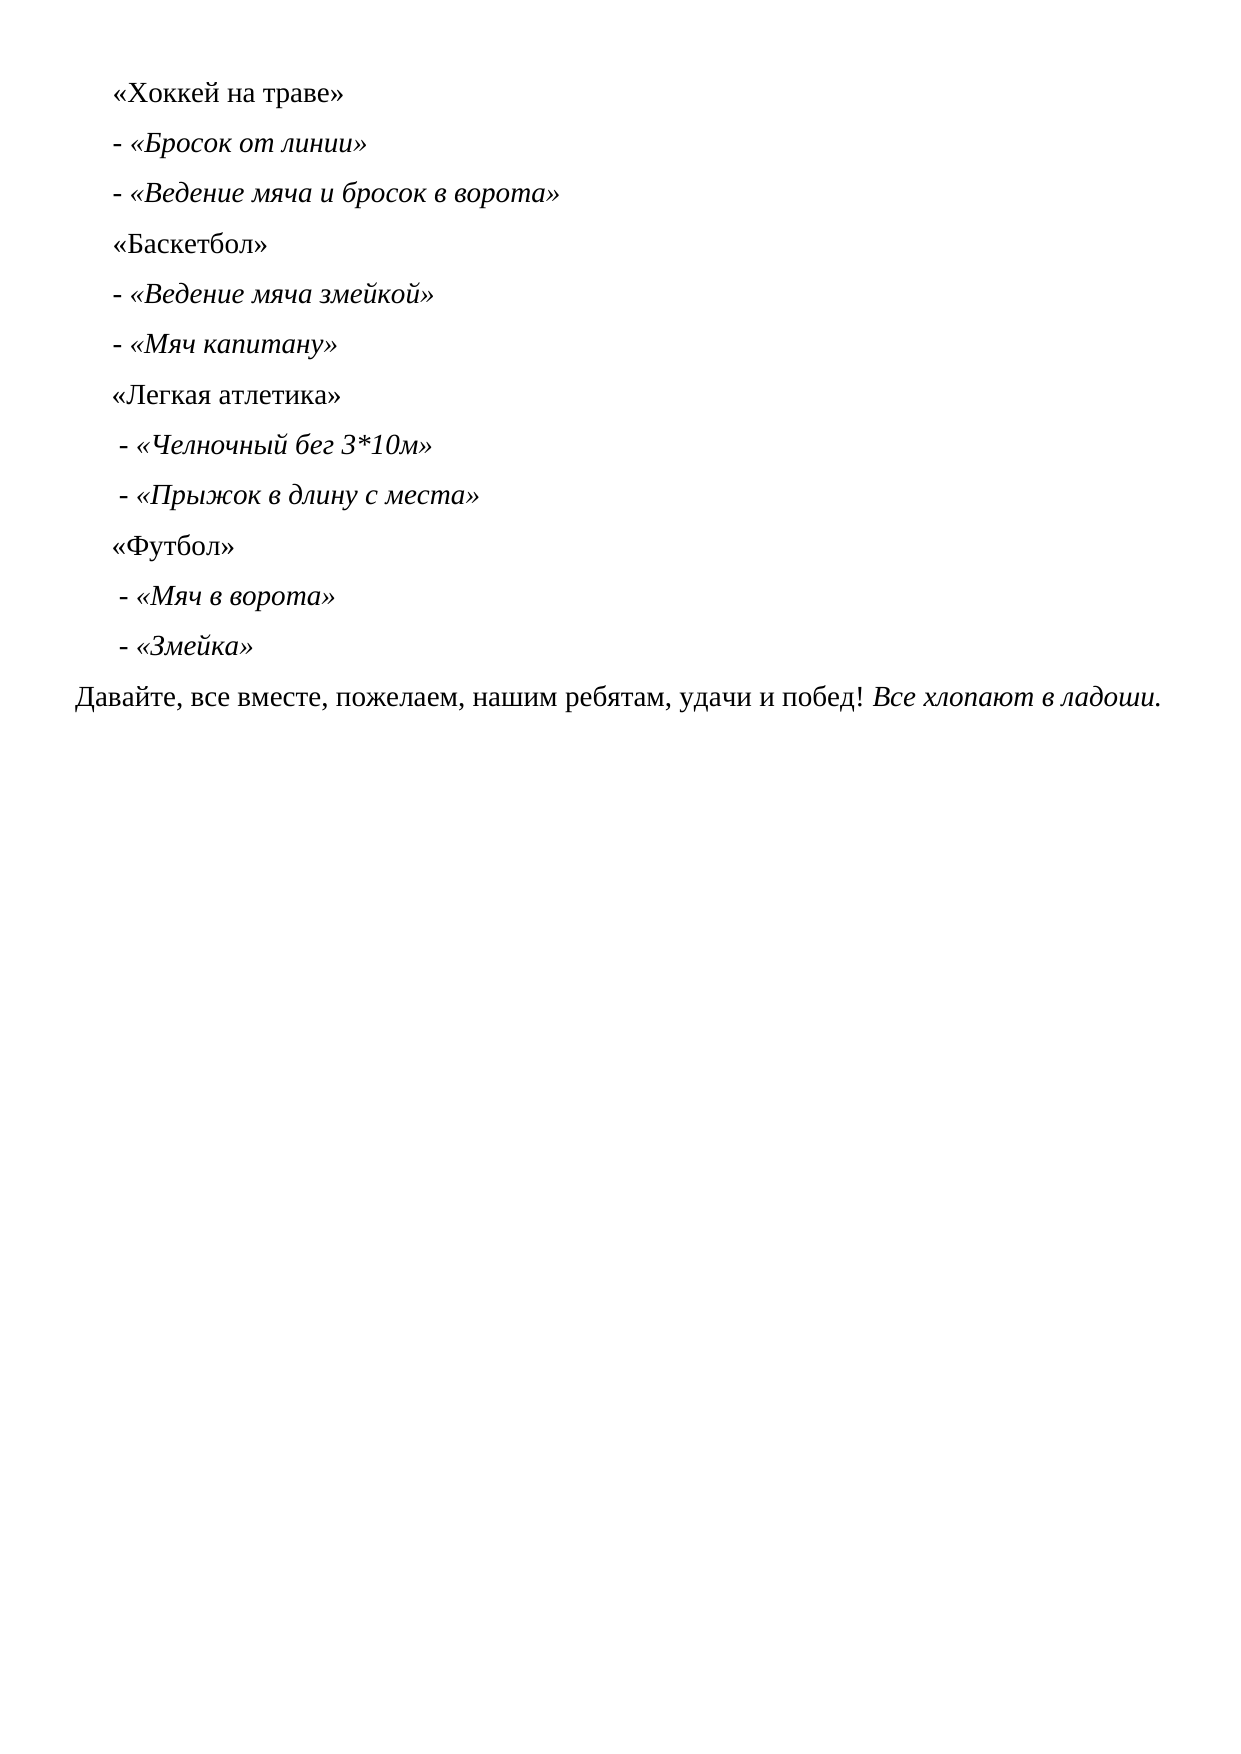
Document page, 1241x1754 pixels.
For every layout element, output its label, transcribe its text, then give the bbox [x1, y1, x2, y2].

text «Футбол» [75, 528, 1165, 561]
text «Хоккей на траве» [112, 75, 1165, 108]
text «Баскетбол» [112, 226, 1165, 259]
text - «Мяч в ворота» [75, 578, 1165, 612]
text «Легкая атлетика» [75, 377, 1165, 410]
text - «Змейка» [75, 628, 1165, 662]
text - «Бросок от линии» [112, 125, 1165, 159]
text - «Ведение мяча и бросок в ворота» [112, 176, 1165, 209]
text - «Челночный бег 3*10м» [75, 427, 1165, 461]
text - «Мяч капитану» [112, 327, 1165, 360]
text Давайте, все вместе, пожелаем, нашим ребятам, удачи и побед! Все хлопают в ладоши. [75, 679, 1165, 712]
text - «Ведение мяча змейкой» [112, 276, 1165, 310]
text - «Прыжок в длину с места» [75, 477, 1165, 511]
